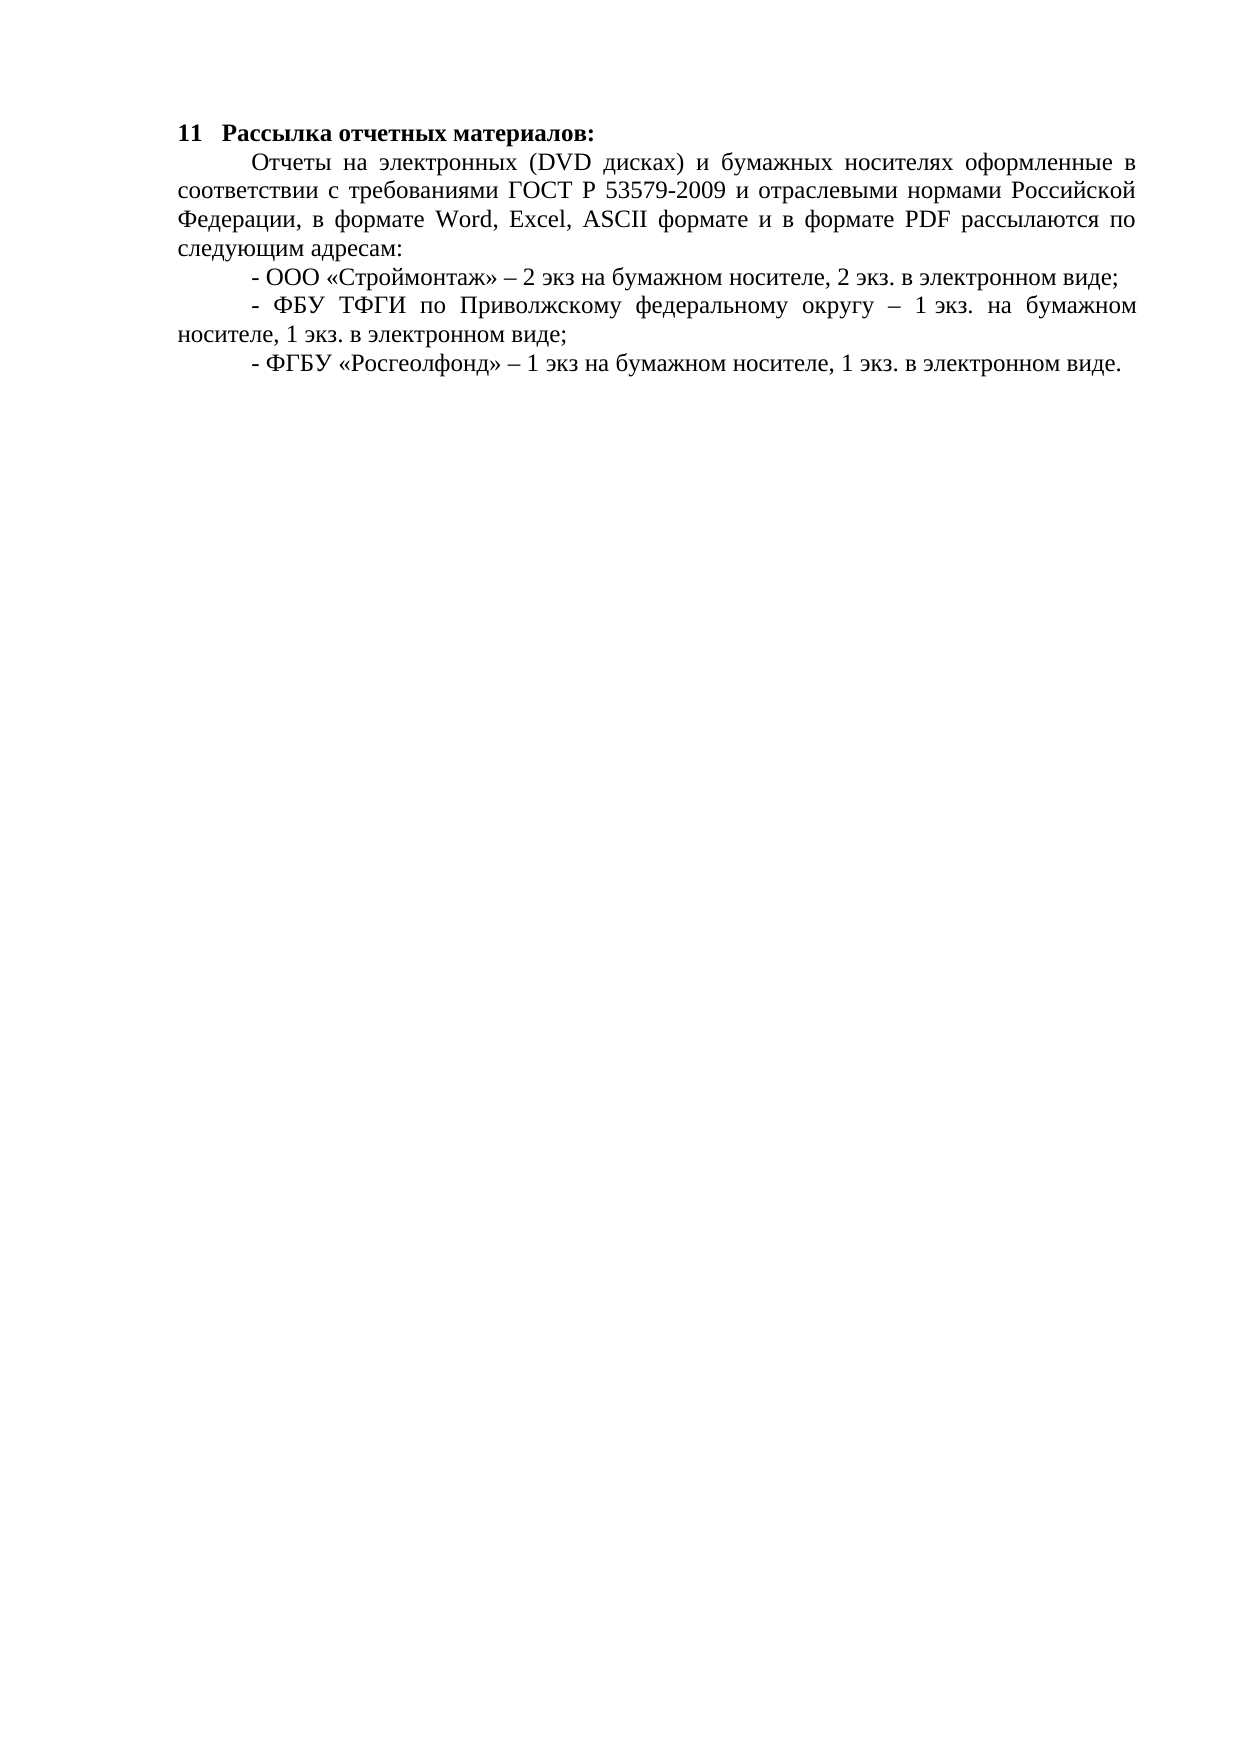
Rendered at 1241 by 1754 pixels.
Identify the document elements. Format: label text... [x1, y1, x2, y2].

text - ФГБУ «Росгеолфонд» – 1 экз на бумажном носителе, 1 экз. в электронном виде. [177, 348, 1137, 377]
text - ФБУ ТФГИ по Приволжскому федеральному округу – 1 экз. на бумажном носителе, 1 экз. в электронном виде; [177, 291, 1137, 348]
text - ООО «Строймонтаж» – 2 экз на бумажном носителе, 2 экз. в электронном виде; [177, 262, 1137, 291]
list Рассылка отчетных материалов: [177, 118, 1137, 147]
text Отчеты на электронных (DVD дисках) и бумажных носителях оформленные в соответствии с требованиями ГОСТ Р 53579-2009 и отраслевыми нормами Российской Федерации, в формате Word, Excel, ASCII формате и в формате PDF рассылаются по следующим адресам: [177, 147, 1137, 262]
